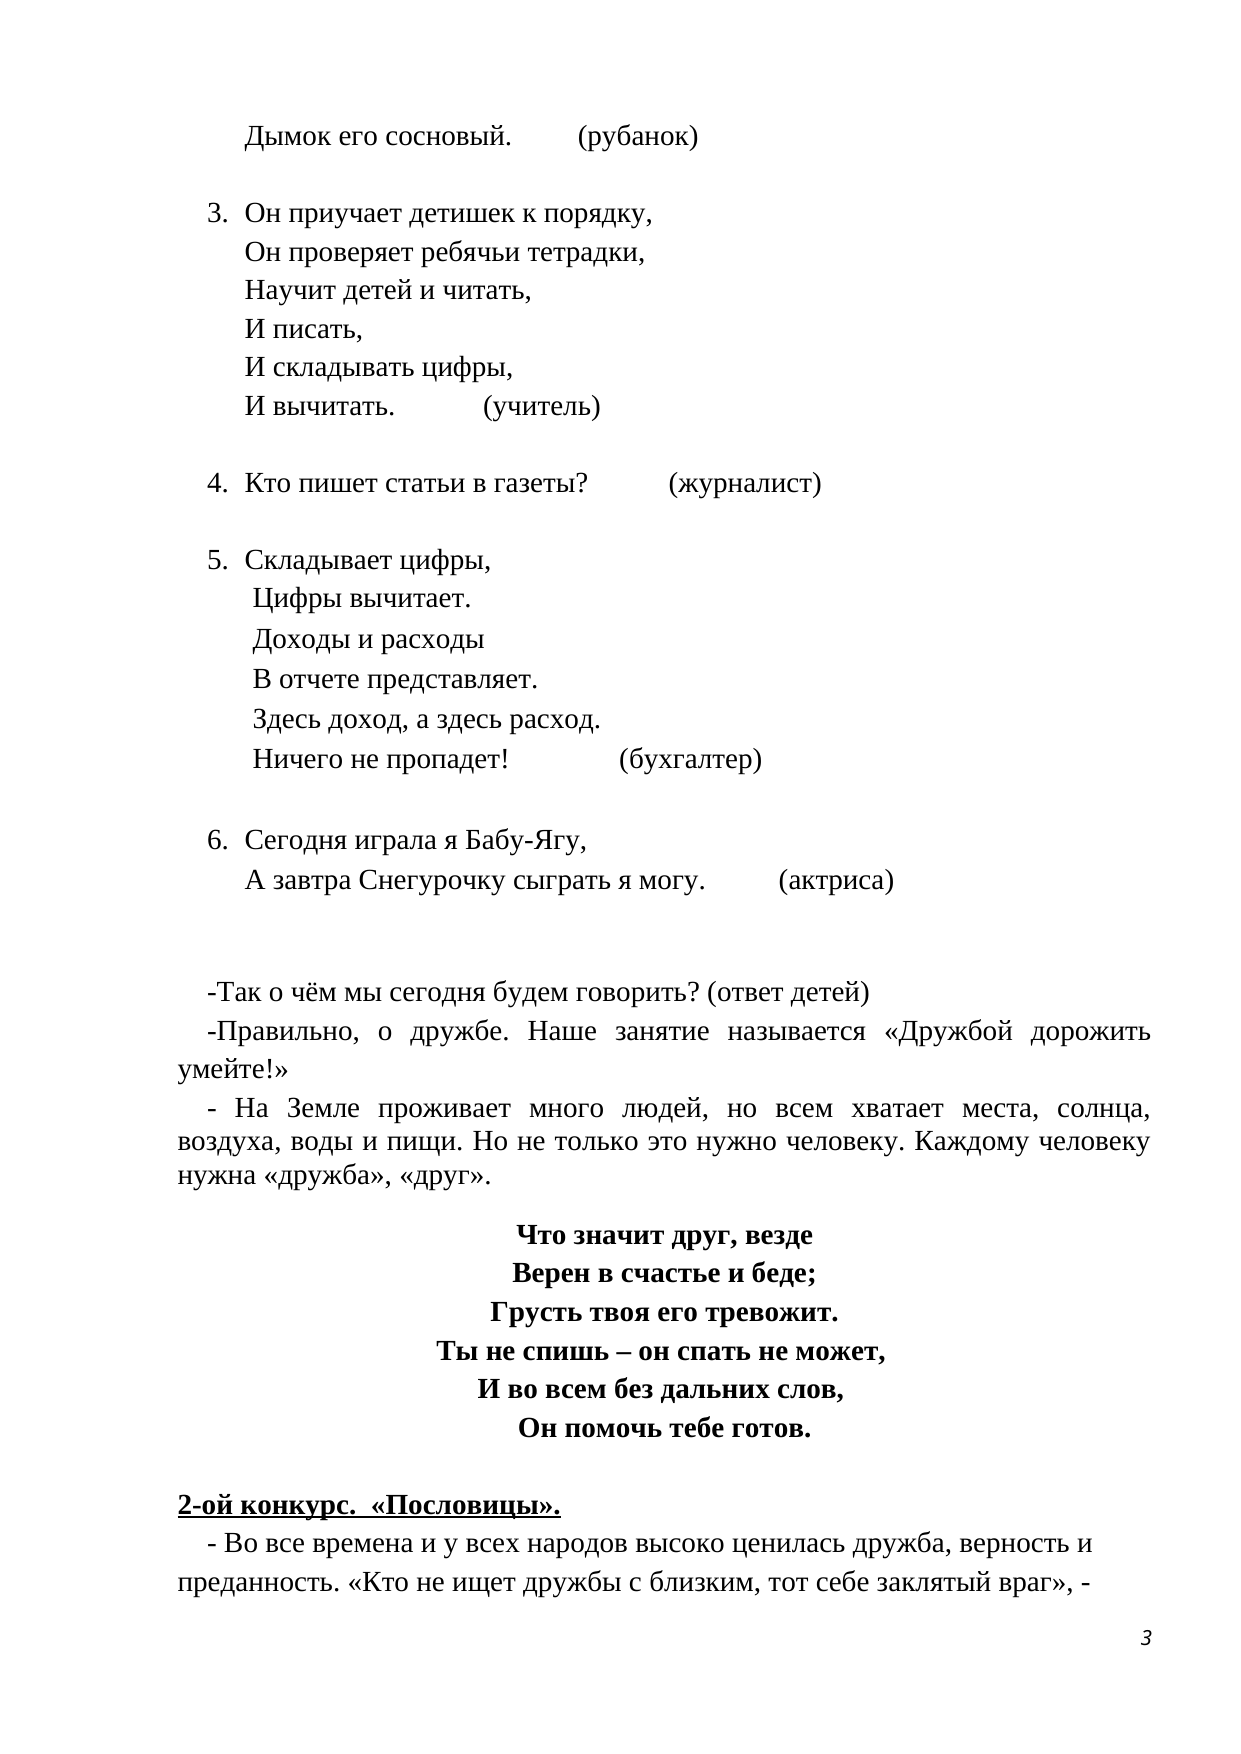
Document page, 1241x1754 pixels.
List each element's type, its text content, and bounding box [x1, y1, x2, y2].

text -Правильно, о дружбе. Наше занятие называется «Дружбой дорожить умейте!» [177, 1013, 1152, 1085]
list Научит детей и читать, [244, 272, 1152, 306]
list Он приучает детишек к порядку, [207, 195, 1152, 229]
list Он проверяет ребячьи тетрадки, [244, 234, 1152, 267]
list Дымок его сосновый. (рубанок) [244, 118, 1152, 152]
list Кто пишет статьи в газеты? (журналист) [207, 465, 1152, 498]
list Здесь доход, а здесь расход. [252, 701, 1152, 735]
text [177, 1525, 1152, 1597]
list И складывать цифры, [244, 349, 1152, 383]
list И писать, [244, 311, 1152, 344]
text -Так о чём мы сегодня будем говорить? (ответ детей) [177, 974, 1152, 1008]
list Доходы и расходы [252, 621, 1152, 654]
list Сегодня играла я Бабу-Ягу, [207, 822, 1152, 855]
text Что значит друг, везде Верен в счастье и беде; Грусть твоя его тревожит. Ты не спишь – он спать не может, И во всем без дальних слов, Он помочь тебе готов. [177, 1217, 1152, 1443]
list Цифры вычитает. [252, 581, 1152, 614]
text 2-ой конкурс. «Пословицы». [177, 1487, 1152, 1520]
list В отчете представляет. [252, 661, 1152, 694]
list И вычитать. (учитель) [244, 388, 1152, 421]
list Складывает цифры, [207, 542, 1152, 576]
list Ничего не пропадет! (бухгалтер) [252, 741, 1152, 775]
list А завтра Снегурочку сыграть я могу. (актриса) [244, 862, 1152, 896]
text - На Земле проживает много людей, но всем хватает места, солнца, воздуха, воды и пищи. Но не только это нужно человеку. Каждому человеку нужна «дружба», «друг». [177, 1090, 1152, 1191]
